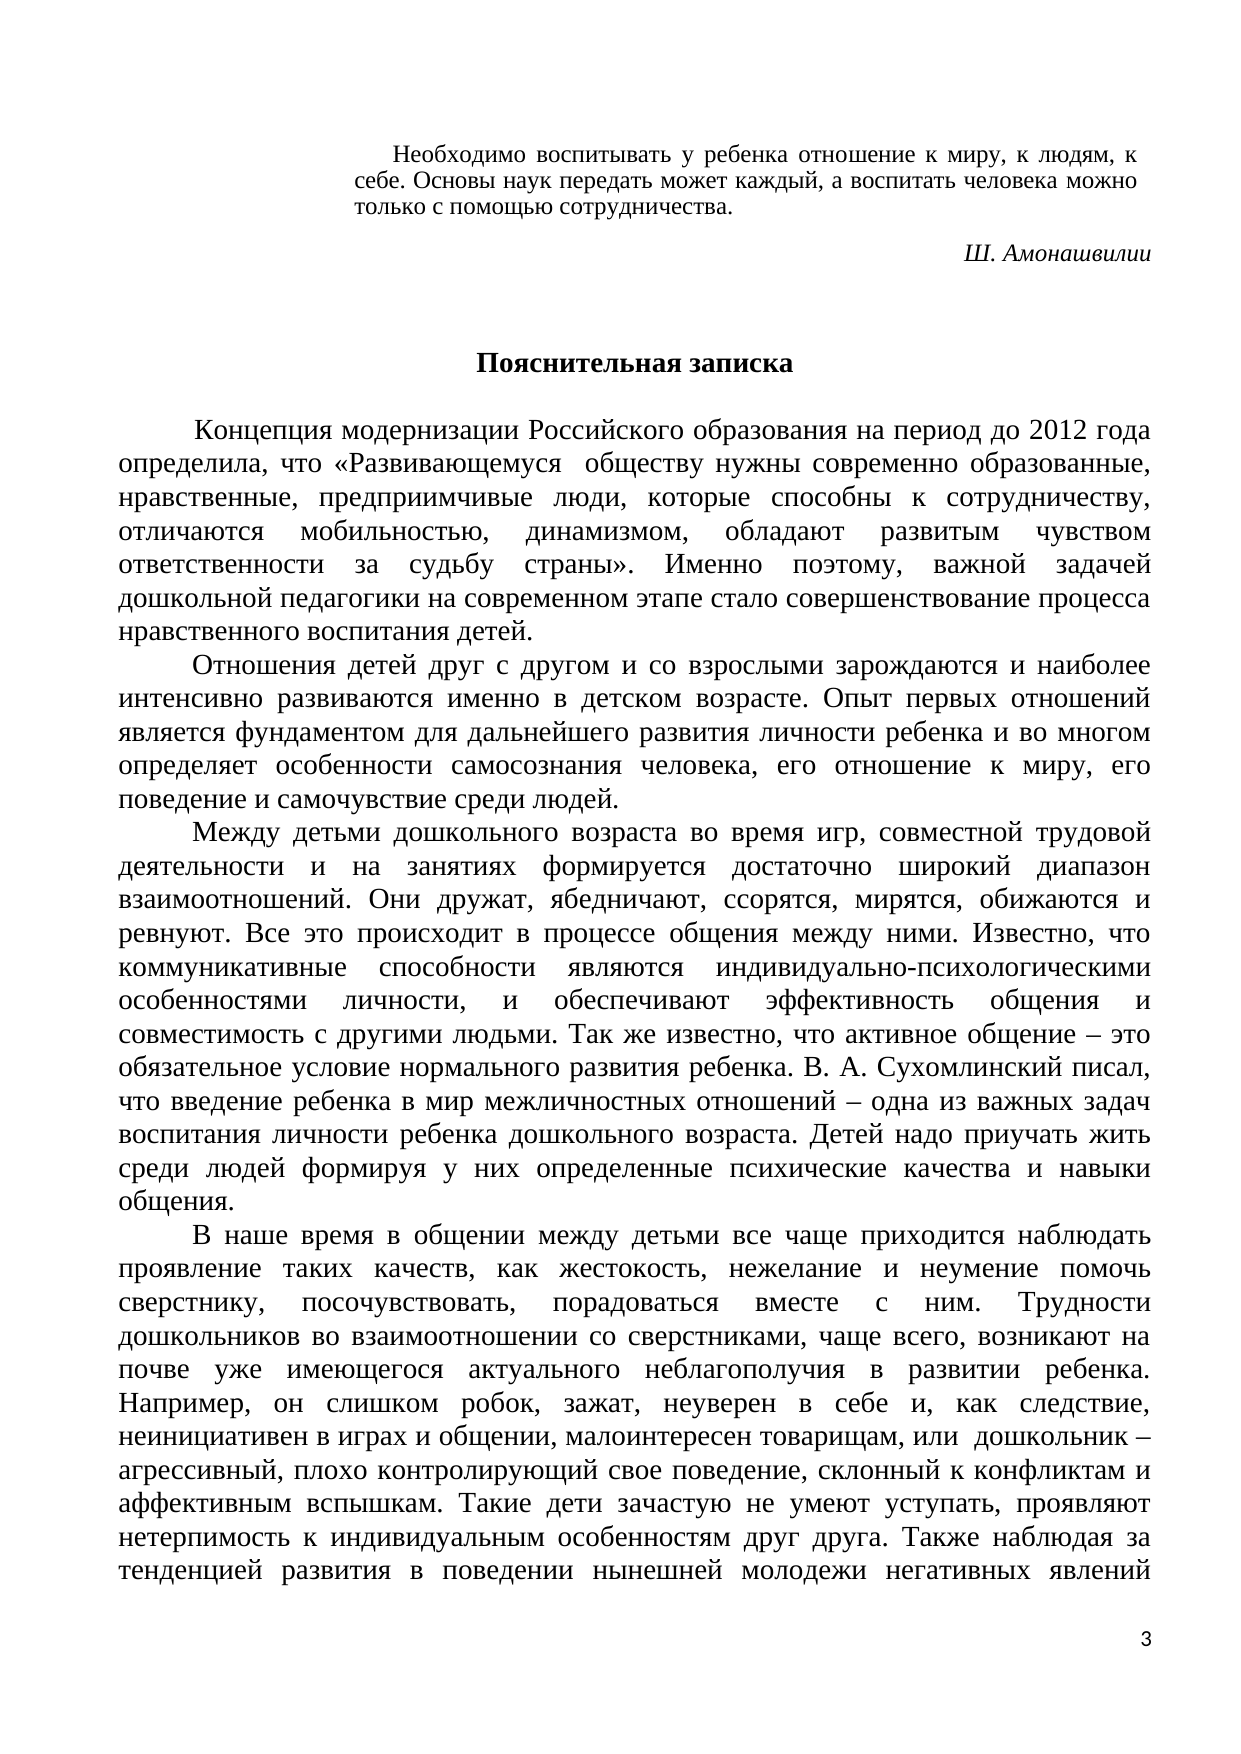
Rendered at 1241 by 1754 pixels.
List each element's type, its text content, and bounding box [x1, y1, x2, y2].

text Концепция модернизации Российского образования на период до 2012 года определила, что «Развивающемуся обществу нужны современно образованные, нравственные, предприимчивые люди, которые способны к сотрудничеству, отличаются мобильностью, динамизмом, обладают развитым чувством ответственности за судьбу страны». Именно поэтому, важной задачей дошкольной педагогики на современном этапе стало совершенствование процесса нравственного воспитания детей. [118, 412, 1152, 647]
text Отношения детей друг с другом и со взрослыми зарождаются и наиболее интенсивно развиваются именно в детском возрасте. Опыт первых отношений является фундаментом для дальнейшего развития личности ребенка и во многом определяет особенности самосознания человека, его отношение к миру, его поведение и самочувствие среди людей. [118, 647, 1152, 814]
text Ш. Амонашвилии [118, 241, 1152, 267]
text Между детьми дошкольного возраста во время игр, совместной трудовой деятельности и на занятиях формируется достаточно широкий диапазон взаимоотношений. Они дружат, ябедничают, ссорятся, мирятся, обижаются и ревнуют. Все это происходит в процессе общения между ними. Известно, что коммуникативные способности являются индивидуально-психологическими особенностями личности, и обеспечивают эффективность общения и совместимость с другими людьми. Так же известно, что активное общение – это обязательное условие нормального развития ребенка. В. А. Сухомлинский писал, что введение ребенка в мир межличностных отношений – одна из важных задач воспитания личности ребенка дошкольного возраста. Детей надо приучать жить среди людей формируя у них определенные психические качества и навыки общения. [118, 814, 1152, 1217]
text Необходимо воспитывать у ребенка отношение к миру, к людям, к себе. Основы наук передать может каждый, а воспитать человека можно только с помощью сотрудничества. [354, 142, 1137, 220]
text Пояснительная записка [118, 345, 1152, 378]
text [118, 1217, 1152, 1586]
